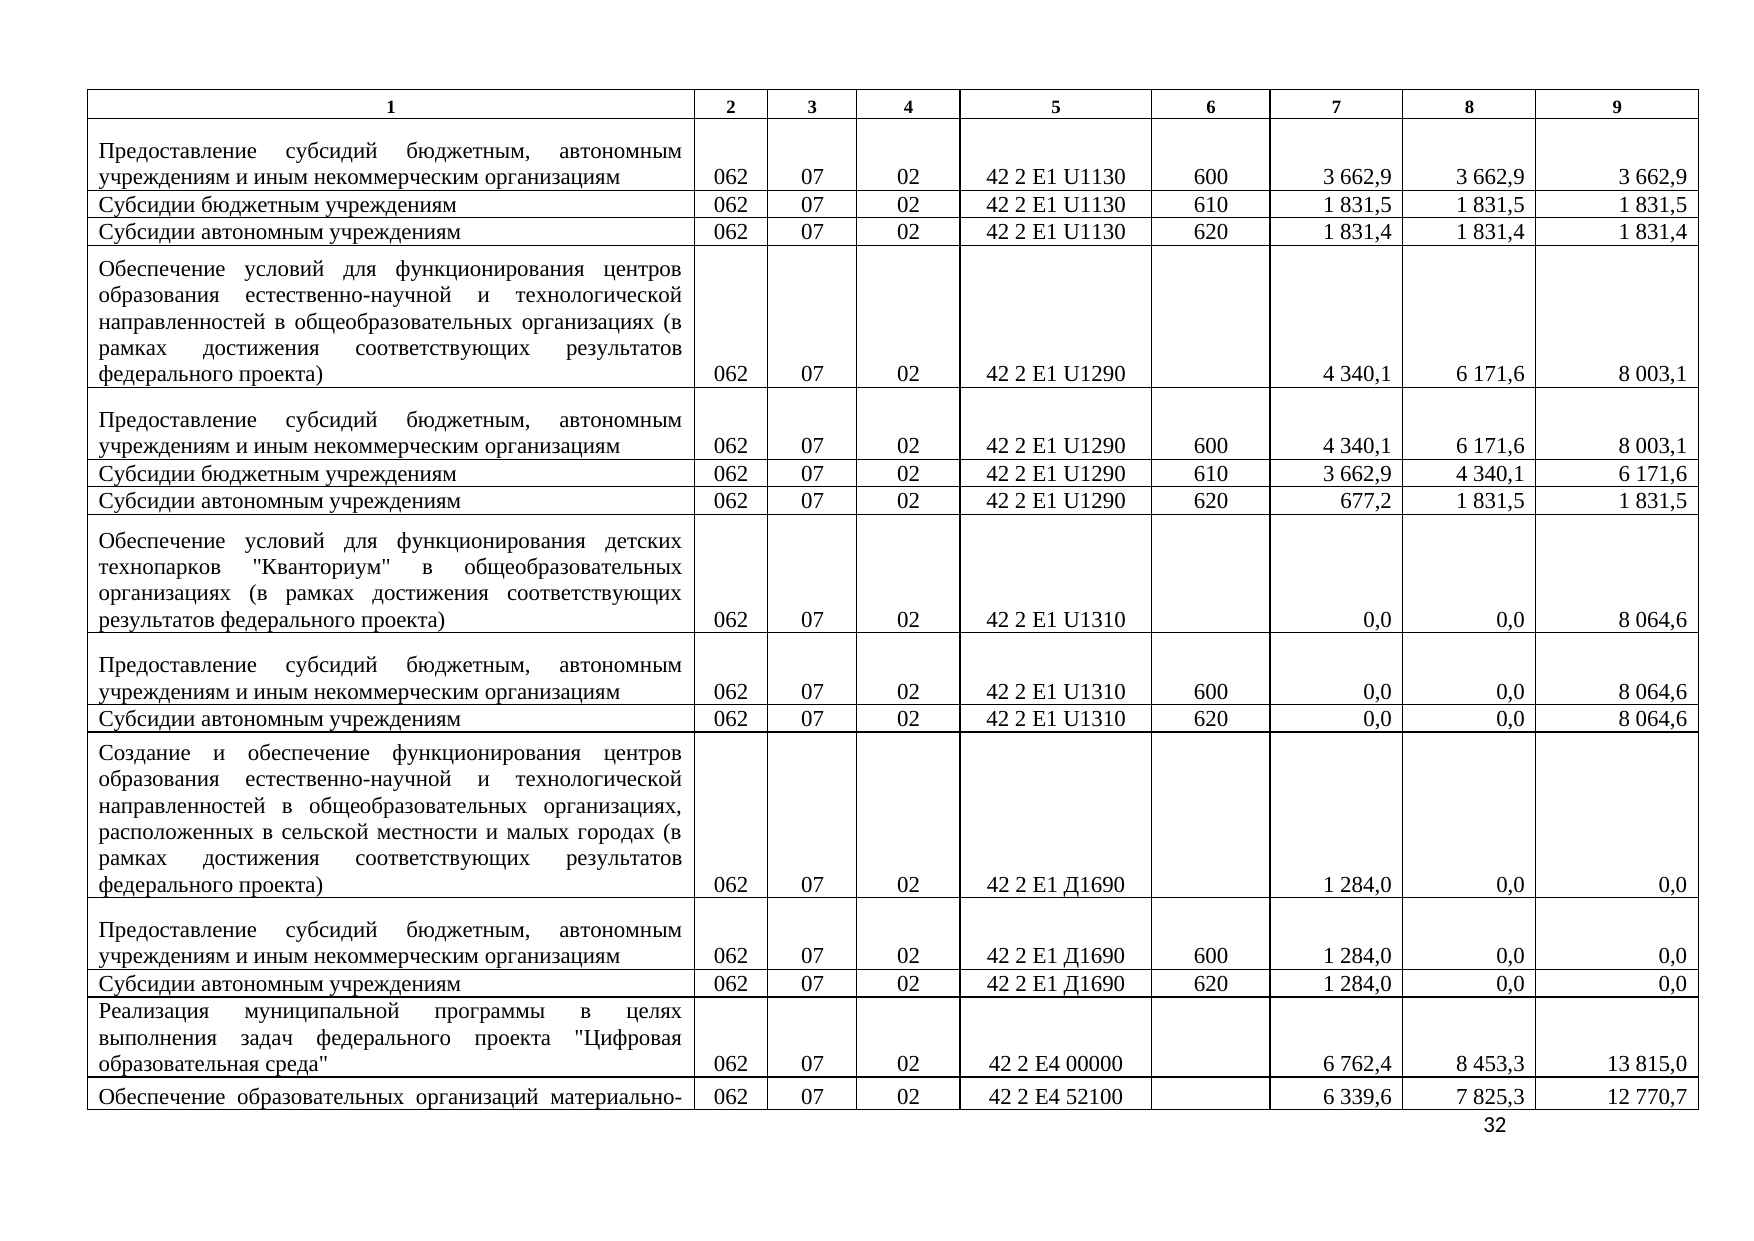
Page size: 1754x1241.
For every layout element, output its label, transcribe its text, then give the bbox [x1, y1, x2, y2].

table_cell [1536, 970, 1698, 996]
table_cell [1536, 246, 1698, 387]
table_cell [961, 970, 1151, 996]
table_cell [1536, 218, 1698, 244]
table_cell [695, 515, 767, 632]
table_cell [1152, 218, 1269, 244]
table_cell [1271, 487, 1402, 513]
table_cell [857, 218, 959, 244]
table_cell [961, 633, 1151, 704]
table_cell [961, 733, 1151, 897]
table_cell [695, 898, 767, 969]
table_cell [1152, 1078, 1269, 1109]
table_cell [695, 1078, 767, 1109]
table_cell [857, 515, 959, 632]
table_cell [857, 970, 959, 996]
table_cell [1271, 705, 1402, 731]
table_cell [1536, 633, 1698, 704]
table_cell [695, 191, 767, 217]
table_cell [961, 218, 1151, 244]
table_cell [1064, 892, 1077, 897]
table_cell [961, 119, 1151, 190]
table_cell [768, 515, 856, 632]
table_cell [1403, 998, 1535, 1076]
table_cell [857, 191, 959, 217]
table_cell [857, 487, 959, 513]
table_header 6 [1152, 90, 1269, 118]
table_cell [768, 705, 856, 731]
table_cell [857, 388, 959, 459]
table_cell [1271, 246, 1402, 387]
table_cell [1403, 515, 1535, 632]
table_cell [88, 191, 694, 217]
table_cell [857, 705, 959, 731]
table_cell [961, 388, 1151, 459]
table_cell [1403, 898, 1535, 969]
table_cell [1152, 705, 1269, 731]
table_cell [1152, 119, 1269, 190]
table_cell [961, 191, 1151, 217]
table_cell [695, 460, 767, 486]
table_header 8 [1403, 90, 1535, 118]
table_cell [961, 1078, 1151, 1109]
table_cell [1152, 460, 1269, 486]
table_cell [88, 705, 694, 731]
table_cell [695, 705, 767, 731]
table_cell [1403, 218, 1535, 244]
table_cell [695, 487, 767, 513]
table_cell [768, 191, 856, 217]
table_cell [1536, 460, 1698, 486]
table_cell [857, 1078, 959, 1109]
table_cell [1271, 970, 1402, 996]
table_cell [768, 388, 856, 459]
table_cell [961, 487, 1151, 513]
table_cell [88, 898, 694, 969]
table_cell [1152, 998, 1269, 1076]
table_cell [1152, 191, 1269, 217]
table_header 2 [695, 90, 767, 118]
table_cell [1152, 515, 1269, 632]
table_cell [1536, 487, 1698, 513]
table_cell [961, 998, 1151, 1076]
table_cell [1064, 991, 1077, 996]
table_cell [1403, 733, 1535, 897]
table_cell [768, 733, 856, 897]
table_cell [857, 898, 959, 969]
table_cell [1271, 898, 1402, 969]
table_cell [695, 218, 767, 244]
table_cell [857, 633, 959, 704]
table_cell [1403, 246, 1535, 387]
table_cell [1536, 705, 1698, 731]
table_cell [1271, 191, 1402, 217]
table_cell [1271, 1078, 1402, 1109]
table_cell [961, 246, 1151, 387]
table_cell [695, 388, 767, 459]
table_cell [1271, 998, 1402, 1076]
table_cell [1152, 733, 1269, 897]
table_header 1 [88, 90, 694, 118]
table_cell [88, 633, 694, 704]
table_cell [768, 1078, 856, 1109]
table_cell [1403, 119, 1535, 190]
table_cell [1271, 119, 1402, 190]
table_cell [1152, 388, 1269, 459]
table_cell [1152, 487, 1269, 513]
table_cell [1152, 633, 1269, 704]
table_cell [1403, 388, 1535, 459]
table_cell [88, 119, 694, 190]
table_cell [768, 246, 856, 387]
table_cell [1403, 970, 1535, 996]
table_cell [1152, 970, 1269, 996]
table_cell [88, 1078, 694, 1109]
table_header 5 [961, 90, 1151, 118]
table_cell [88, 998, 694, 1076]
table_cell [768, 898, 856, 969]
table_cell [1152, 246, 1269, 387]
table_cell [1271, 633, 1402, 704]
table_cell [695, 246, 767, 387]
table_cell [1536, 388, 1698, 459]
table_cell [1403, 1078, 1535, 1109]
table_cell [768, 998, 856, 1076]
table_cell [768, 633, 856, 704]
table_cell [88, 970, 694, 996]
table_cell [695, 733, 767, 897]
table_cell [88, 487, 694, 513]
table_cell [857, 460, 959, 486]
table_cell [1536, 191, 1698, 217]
table_header 7 [1271, 90, 1402, 118]
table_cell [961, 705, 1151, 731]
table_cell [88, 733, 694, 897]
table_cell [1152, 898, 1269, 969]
table_header 9 [1536, 90, 1698, 118]
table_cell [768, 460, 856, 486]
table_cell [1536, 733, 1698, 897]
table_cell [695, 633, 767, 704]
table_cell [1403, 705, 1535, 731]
table_header 3 [768, 90, 856, 118]
table_header 4 [857, 90, 959, 118]
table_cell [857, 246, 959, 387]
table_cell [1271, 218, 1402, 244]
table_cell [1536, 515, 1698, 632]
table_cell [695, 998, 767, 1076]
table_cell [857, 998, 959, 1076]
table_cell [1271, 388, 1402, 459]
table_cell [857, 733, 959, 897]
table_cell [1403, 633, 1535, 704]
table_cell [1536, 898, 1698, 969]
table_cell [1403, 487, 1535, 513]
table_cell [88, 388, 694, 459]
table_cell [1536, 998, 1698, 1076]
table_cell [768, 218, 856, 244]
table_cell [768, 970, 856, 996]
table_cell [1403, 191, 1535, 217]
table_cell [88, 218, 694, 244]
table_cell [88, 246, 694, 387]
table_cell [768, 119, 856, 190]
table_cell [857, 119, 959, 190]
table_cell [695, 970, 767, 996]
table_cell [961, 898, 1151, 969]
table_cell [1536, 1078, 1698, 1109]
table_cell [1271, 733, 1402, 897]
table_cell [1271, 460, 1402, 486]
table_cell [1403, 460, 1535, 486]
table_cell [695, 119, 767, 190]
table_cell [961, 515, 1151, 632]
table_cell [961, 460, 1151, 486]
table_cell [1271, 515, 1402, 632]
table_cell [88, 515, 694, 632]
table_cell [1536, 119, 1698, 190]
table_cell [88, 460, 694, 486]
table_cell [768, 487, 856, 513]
